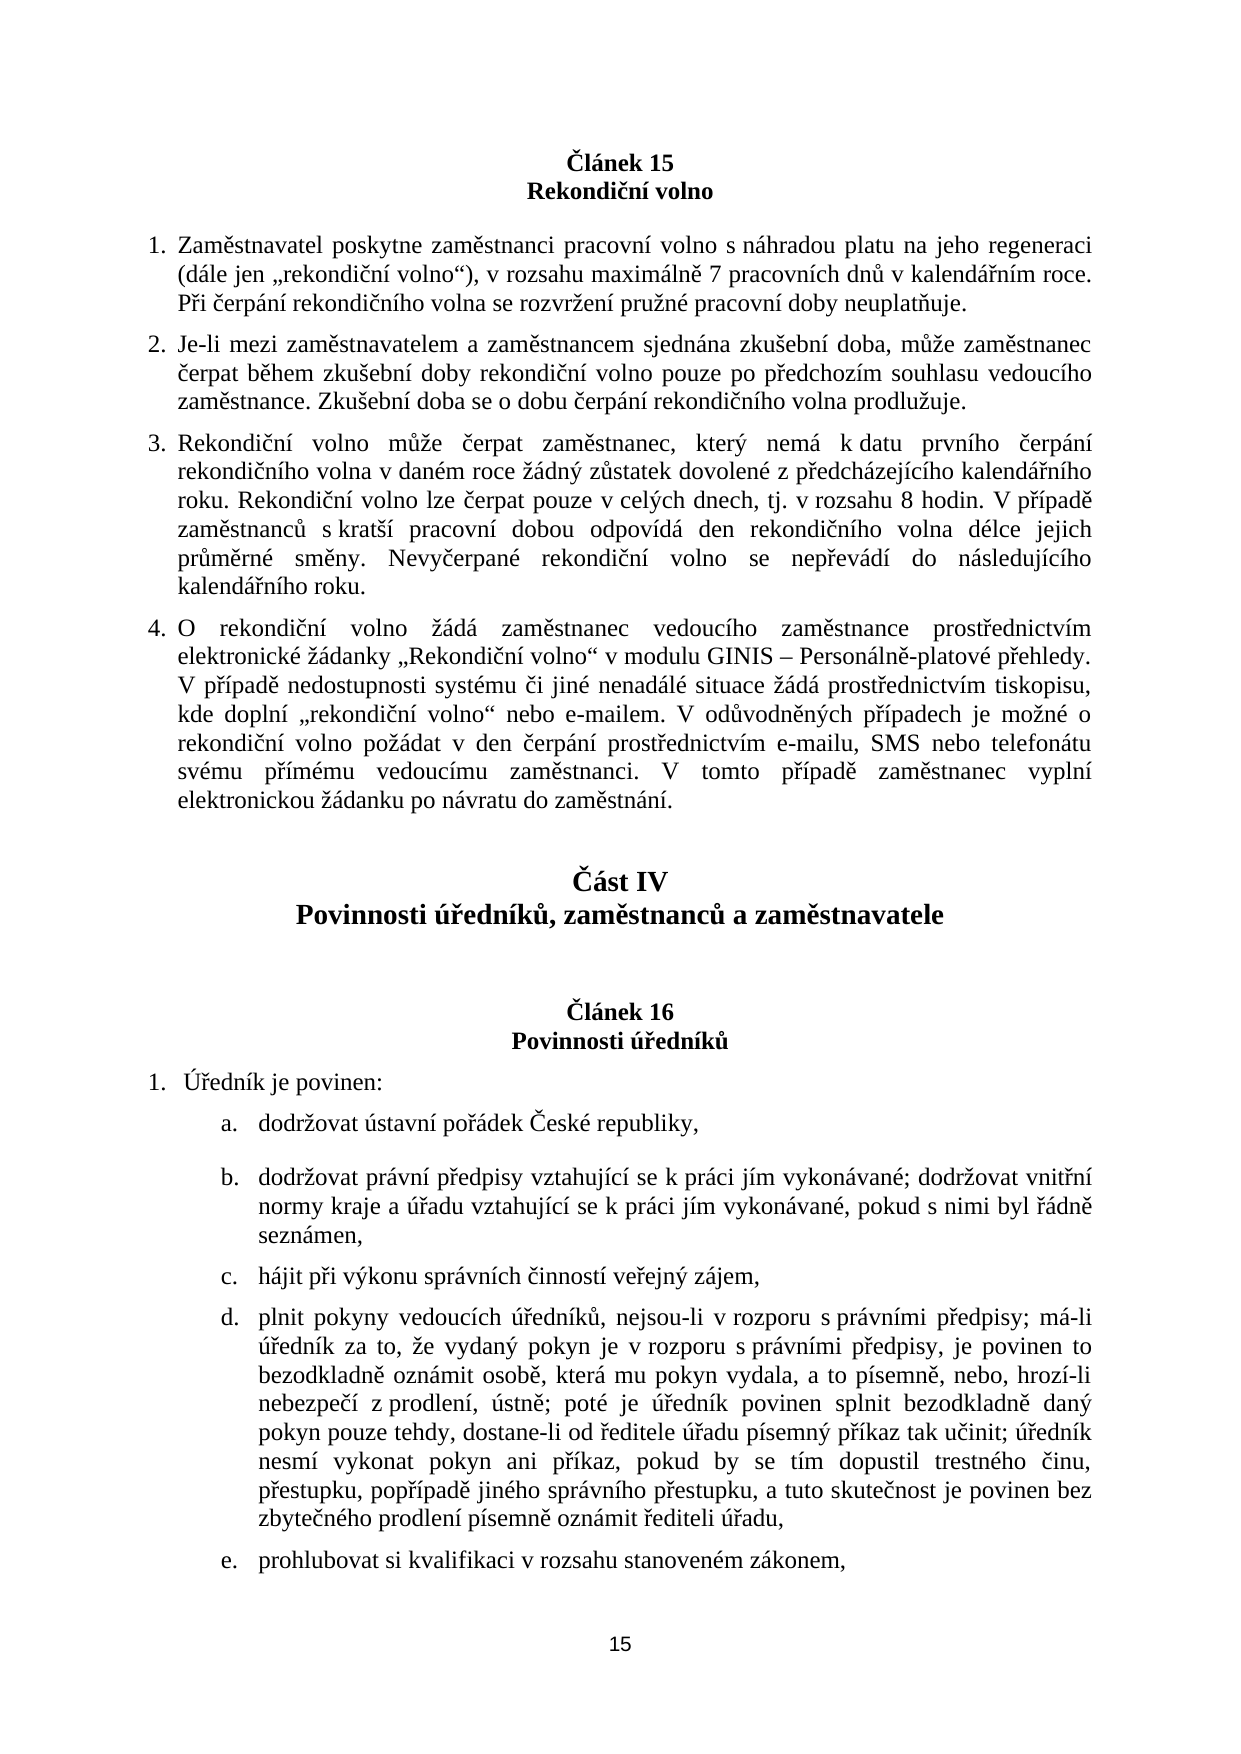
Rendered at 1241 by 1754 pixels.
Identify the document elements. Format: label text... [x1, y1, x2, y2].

list prohlubovat si kvalifikaci v rozsahu stanoveném zákonem, [221, 1545, 1092, 1573]
list hájit při výkonu správních činností veřejný zájem, [221, 1261, 1092, 1290]
list O rekondiční volno žádá zaměstnanec vedoucího zaměstnance prostřednictvím elektronické žádanky „Rekondiční volno“ v modulu GINIS – Personálně-platové přehledy. V případě nedostupnosti systému či jiné nenadálé situace žádá prostřednictvím tiskopisu, kde doplní „rekondiční volno“ nebo e-mailem. V odůvodněných případech je možné o rekondiční volno požádat v den čerpání prostřednictvím e-mailu, SMS nebo telefonátu svému přímému vedoucímu zaměstnanci. V tomto případě zaměstnanec vyplní elektronickou žádanku po návratu do zaměstnání. [148, 613, 1092, 814]
list dodržovat právní předpisy vztahující se k práci jím vykonávané; dodržovat vnitřní normy kraje a úřadu vztahující se k práci jím vykonávané, pokud s nimi byl řádně seznámen, [221, 1162, 1092, 1248]
list plnit pokyny vedoucích úředníků, nejsou-li v rozporu s právními předpisy; má-li úředník za to, že vydaný pokyn je v rozporu s právními předpisy, je povinen to bezodkladně oznámit osobě, která mu pokyn vydala, a to písemně, nebo, hrozí-li nebezpečí z prodlení, ústně; poté je úředník povinen splnit bezodkladně daný pokyn pouze tehdy, dostane-li od ředitele úřadu písemný příkaz tak učinit; úředník nesmí vykonat pokyn ani příkaz, pokud by se tím dopustil trestného činu, přestupku, popřípadě jiného správního přestupku, a tuto skutečnost je povinen bez zbytečného prodlení písemně oznámit řediteli úřadu, [221, 1302, 1092, 1532]
list Je-li mezi zaměstnavatelem a zaměstnancem sjednána zkušební doba, může zaměstnanec čerpat během zkušební doby rekondiční volno pouze po předchozím souhlasu vedoucího zaměstnance. Zkušební doba se o dobu čerpání rekondičního volna prodlužuje. [148, 329, 1092, 415]
text Článek 16 Povinnosti úředníků [148, 997, 1092, 1055]
list dodržovat ústavní pořádek České republiky, [221, 1108, 1092, 1137]
list Rekondiční volno může čerpat zaměstnanec, který nemá k datu prvního čerpání rekondičního volna v daném roce žádný zůstatek dovolené z předcházejícího kalendářního roku. Rekondiční volno lze čerpat pouze v celých dnech, tj. v rozsahu 8 hodin. V případě zaměstnanců s kratší pracovní dobou odpovídá den rekondičního volna délce jejich průměrné směny. Nevyčerpané rekondiční volno se nepřevádí do následujícího kalendářního roku. [148, 428, 1092, 600]
list Úředník je povinen: [148, 1067, 1092, 1096]
list Zaměstnavatel poskytne zaměstnanci pracovní volno s náhradou platu na jeho regeneraci (dále jen „rekondiční volno“), v rozsahu maximálně 7 pracovních dnů v kalendářním roce. Při čerpání rekondičního volna se rozvržení pružné pracovní doby neuplatňuje. [148, 230, 1092, 316]
text Část IV Povinnosti úředníků, zaměstnanců a zaměstnavatele [148, 864, 1092, 931]
text Článek 15 Rekondiční volno [148, 148, 1092, 205]
